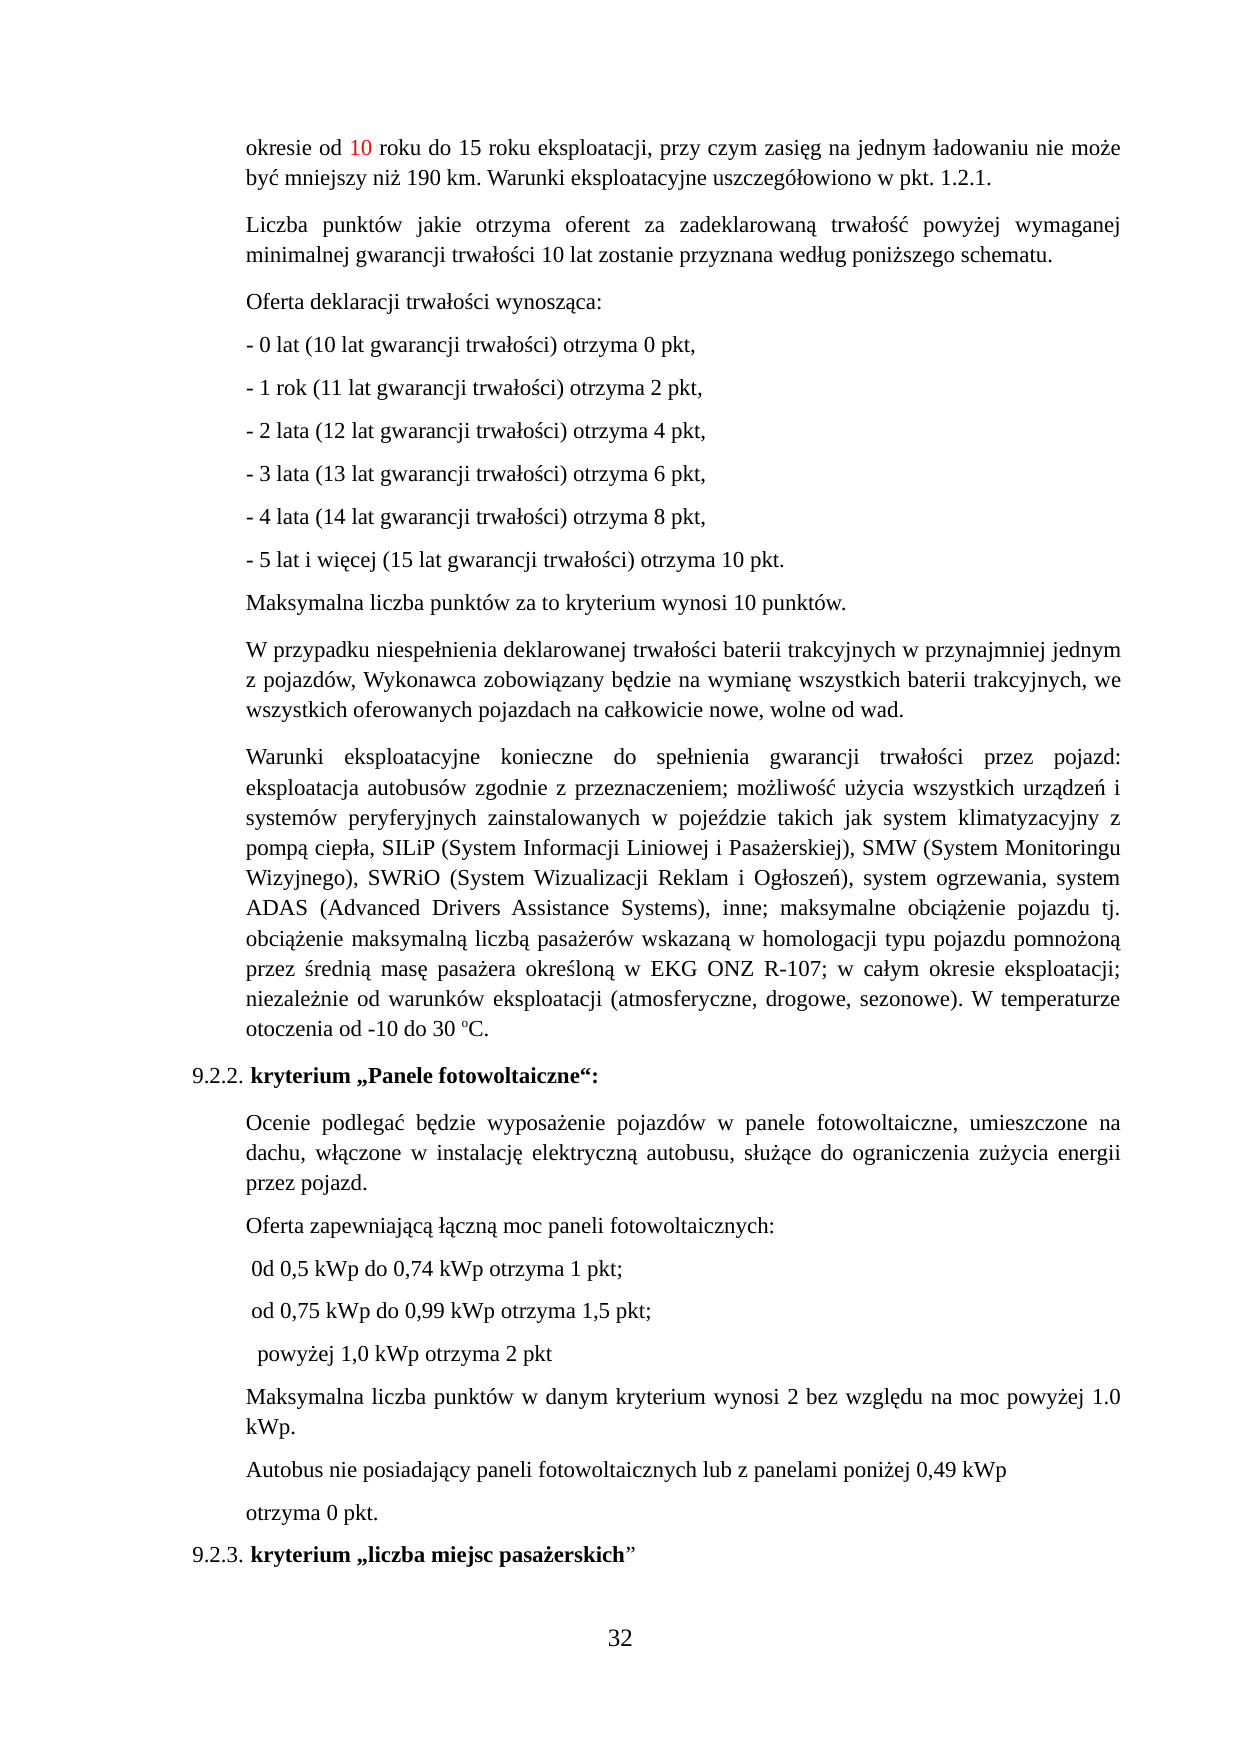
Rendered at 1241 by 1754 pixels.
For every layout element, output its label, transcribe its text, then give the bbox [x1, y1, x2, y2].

text od 0,75 kWp do 0,99 kWp otrzyma 1,5 pkt; [246, 1297, 1122, 1324]
text W przypadku niespełnienia deklarowanej trwałości baterii trakcyjnych w przynajmniej jednym z pojazdów, Wykonawca zobowiązany będzie na wymianę wszystkich baterii trakcyjnych, we wszystkich oferowanych pojazdach na całkowicie nowe, wolne od wad. [246, 636, 1122, 723]
text Ocenie podlegać będzie wyposażenie pojazdów w panele fotowoltaiczne, umieszczone na dachu, włączone w instalację elektryczną autobusu, służące do ograniczenia zużycia energii przez pojazd. [246, 1109, 1122, 1196]
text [246, 134, 1122, 190]
text - 0 lat (10 lat gwarancji trwałości) otrzyma 0 pkt, [246, 331, 1122, 357]
text powyżej 1,0 kWp otrzyma 2 pkt [246, 1340, 1122, 1367]
text - 4 lata (14 lat gwarancji trwałości) otrzyma 8 pkt, [246, 503, 1122, 529]
text otrzyma 0 pkt. [246, 1498, 1122, 1525]
text 0d 0,5 kWp do 0,74 kWp otrzyma 1 pkt; [246, 1255, 1122, 1281]
text - 3 lata (13 lat gwarancji trwałości) otrzyma 6 pkt, [246, 460, 1122, 486]
text - 5 lat i więcej (15 lat gwarancji trwałości) otrzyma 10 pkt. [246, 546, 1122, 572]
text Warunki eksploatacyjne konieczne do spełnienia gwarancji trwałości przez pojazd: eksploatacja autobusów zgodnie z przeznaczeniem; możliwość użycia wszystkich urządzeń i systemów peryferyjnych zainstalowanych w pojeździe takich jak system klimatyzacyjny z pompą ciepła, SILiP (System Informacji Liniowej i Pasażerskiej), SMW (System Monitoringu Wizyjnego), SWRiO (System Wizualizacji Reklam i Ogłoszeń), system ogrzewania, system ADAS (Advanced Drivers Assistance Systems), inne; maksymalne obciążenie pojazdu tj. obciążenie maksymalną liczbą pasażerów wskazaną w homologacji typu pojazdu pomnożoną przez średnią masę pasażera określoną w EKG ONZ R-107; w całym okresie eksploatacji; niezależnie od warunków eksploatacji (atmosferyczne, drogowe, sezonowe). W temperaturze otoczenia od -10 do 30 oC. [246, 743, 1122, 1042]
text Maksymalna liczba punktów w danym kryterium wynosi 2 bez względu na moc powyżej 1.0 kWp. [246, 1383, 1122, 1439]
text Autobus nie posiadający paneli fotowoltaicznych lub z panelami poniżej 0,49 kWp [246, 1456, 1122, 1482]
text Liczba punktów jakie otrzyma oferent za zadeklarowaną trwałość powyżej wymaganej minimalnej gwarancji trwałości 10 lat zostanie przyznana według poniższego schematu. [246, 211, 1122, 267]
text Maksymalna liczba punktów za to kryterium wynosi 10 punktów. [246, 589, 1122, 616]
list kryterium „Panele fotowoltaiczne“: [192, 1062, 1122, 1088]
text Oferta deklaracji trwałości wynosząca: [246, 288, 1122, 314]
list kryterium „liczba miejsc pasażerskich” [192, 1541, 1122, 1568]
text - 1 rok (11 lat gwarancji trwałości) otrzyma 2 pkt, [246, 374, 1122, 400]
text Oferta zapewniającą łączną moc paneli fotowoltaicznych: [246, 1212, 1122, 1238]
text - 2 lata (12 lat gwarancji trwałości) otrzyma 4 pkt, [246, 417, 1122, 443]
